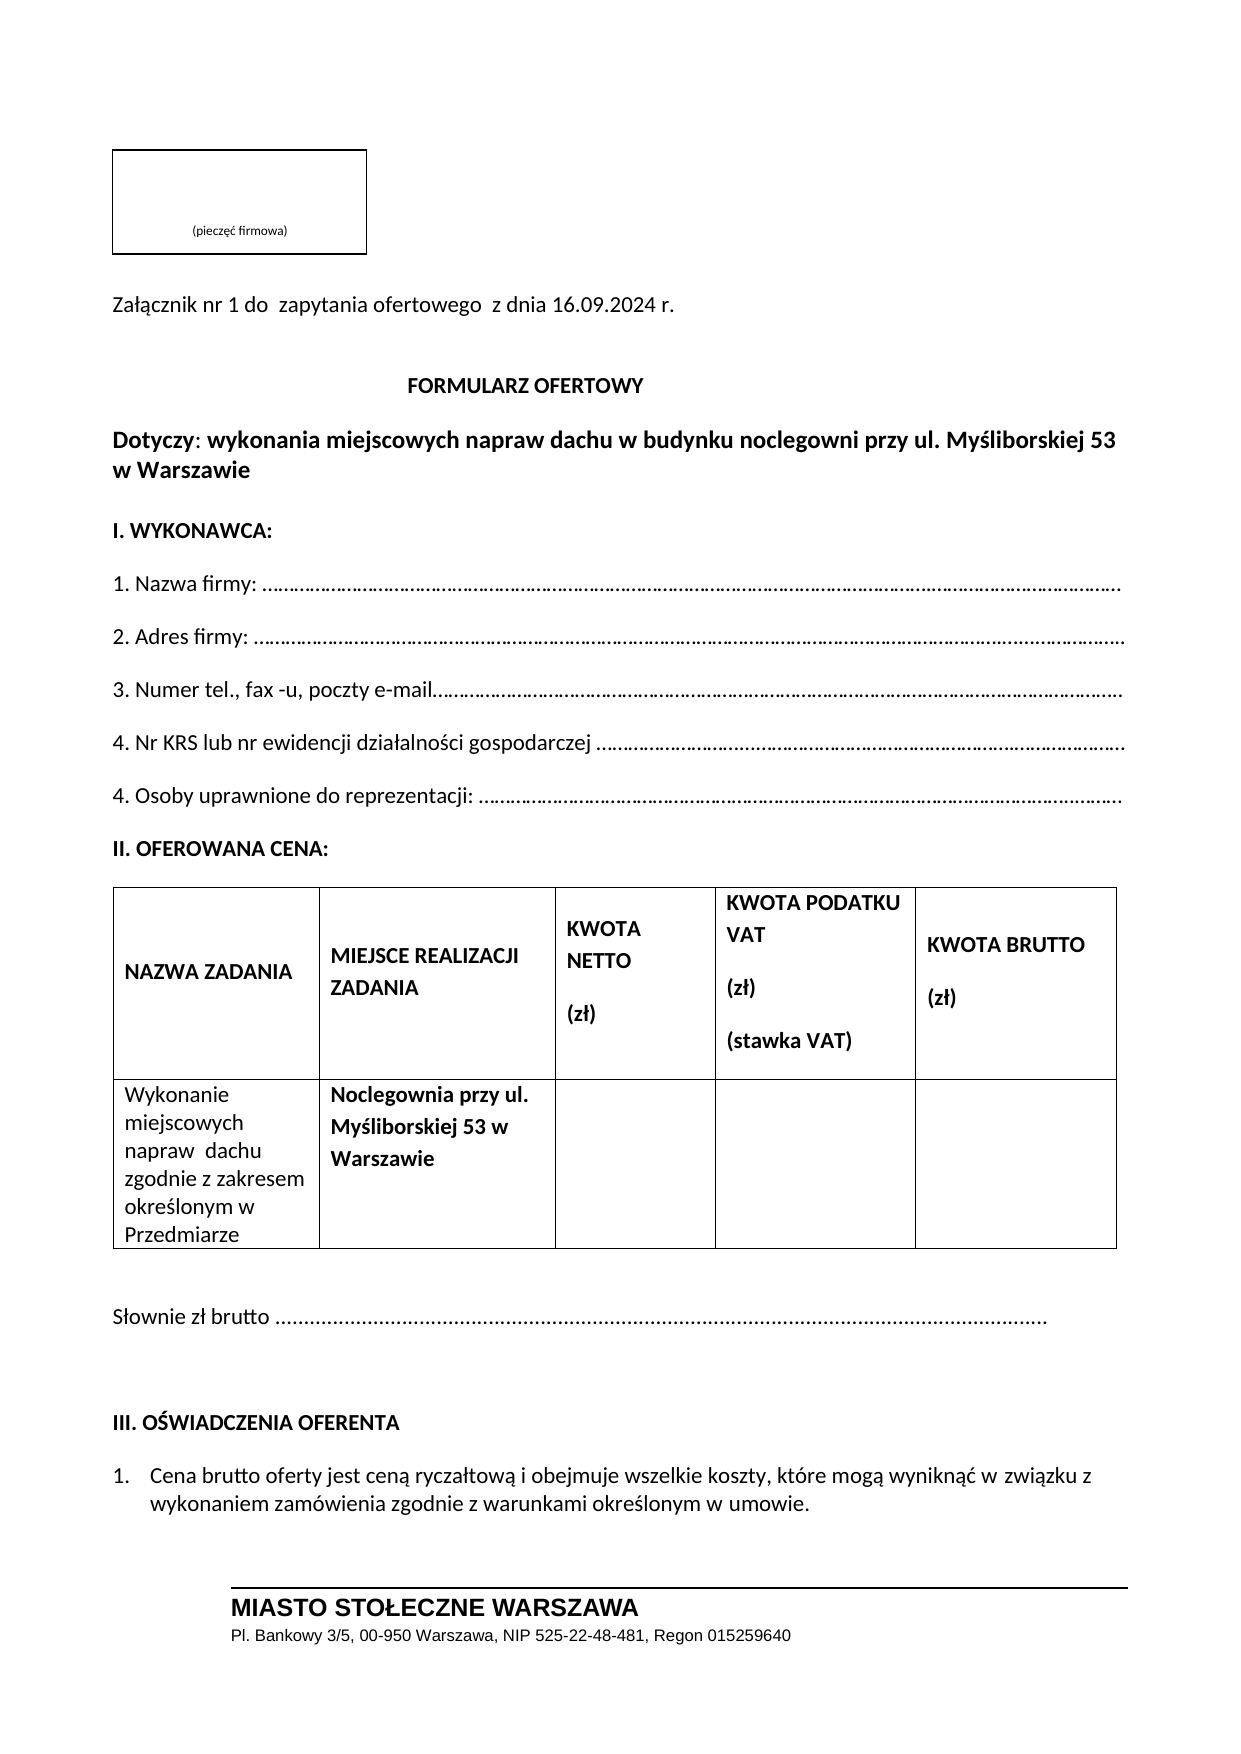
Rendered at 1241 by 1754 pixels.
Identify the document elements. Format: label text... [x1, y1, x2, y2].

table_cell Noclegownia przy ul. Myśliborskiej 53 w Warszawie [320, 1080, 555, 1248]
text 4. Osoby uprawnione do reprezentacji: …………………………………………………………………………………………………..……… [112, 781, 1128, 809]
text 1. Nazwa firmy: ……………………………………………………………………………………………………………….……………………………… [112, 569, 1128, 597]
table_cell [916, 1080, 1116, 1248]
text 3. Numer tel., fax -u, poczty e-mail………………………………………………………………………………………………………………….. [112, 675, 1128, 703]
table_header KWOTA NETTO (zł) [556, 888, 715, 1079]
text FORMULARZ OFERTOWY [334, 371, 1128, 399]
text Dotyczy: wykonania miejscowych napraw dachu w budynku noclegowni przy ul. Myśliborskiej 53 w Warszawie [112, 424, 1128, 485]
text 2. Adres firmy: …………………………………………………………………………………………………………………………….…...…………….. [112, 622, 1128, 650]
list Cena brutto oferty jest ceną ryczałtową i obejmuje wszelkie koszty, które mogą wyniknąć w związku z wykonaniem zamówienia zgodnie z warunkami określonym w umowie. [112, 1461, 1128, 1517]
table_cell [556, 1080, 715, 1248]
text Załącznik nr 1 do zapytania ofertowego z dnia 16.09.2024 r. [112, 290, 1128, 318]
text Słownie zł brutto ...................................................................................................................................... [112, 1302, 1128, 1330]
table_header KWOTA PODATKU VAT (zł) (stawka VAT) [716, 888, 915, 1079]
text 4. Nr KRS lub nr ewidencji działalności gospodarczej ………………………...………………………………………….………………… [112, 728, 1128, 756]
table_header KWOTA BRUTTO (zł) [916, 888, 1116, 1079]
table_header MIEJSCE REALIZACJI ZADANIA [320, 888, 555, 1079]
table_header NAZWA ZADANIA [114, 888, 319, 1079]
table_cell [716, 1080, 915, 1248]
text I. WYKONAWCA: [112, 516, 1128, 544]
text III. OŚWIADCZENIA OFERENTA [112, 1408, 1128, 1436]
table_cell Wykonanie miejscowych napraw dachu zgodnie z zakresem określonym w Przedmiarze [114, 1080, 319, 1248]
text II. OFEROWANA CENA: [112, 834, 1128, 862]
